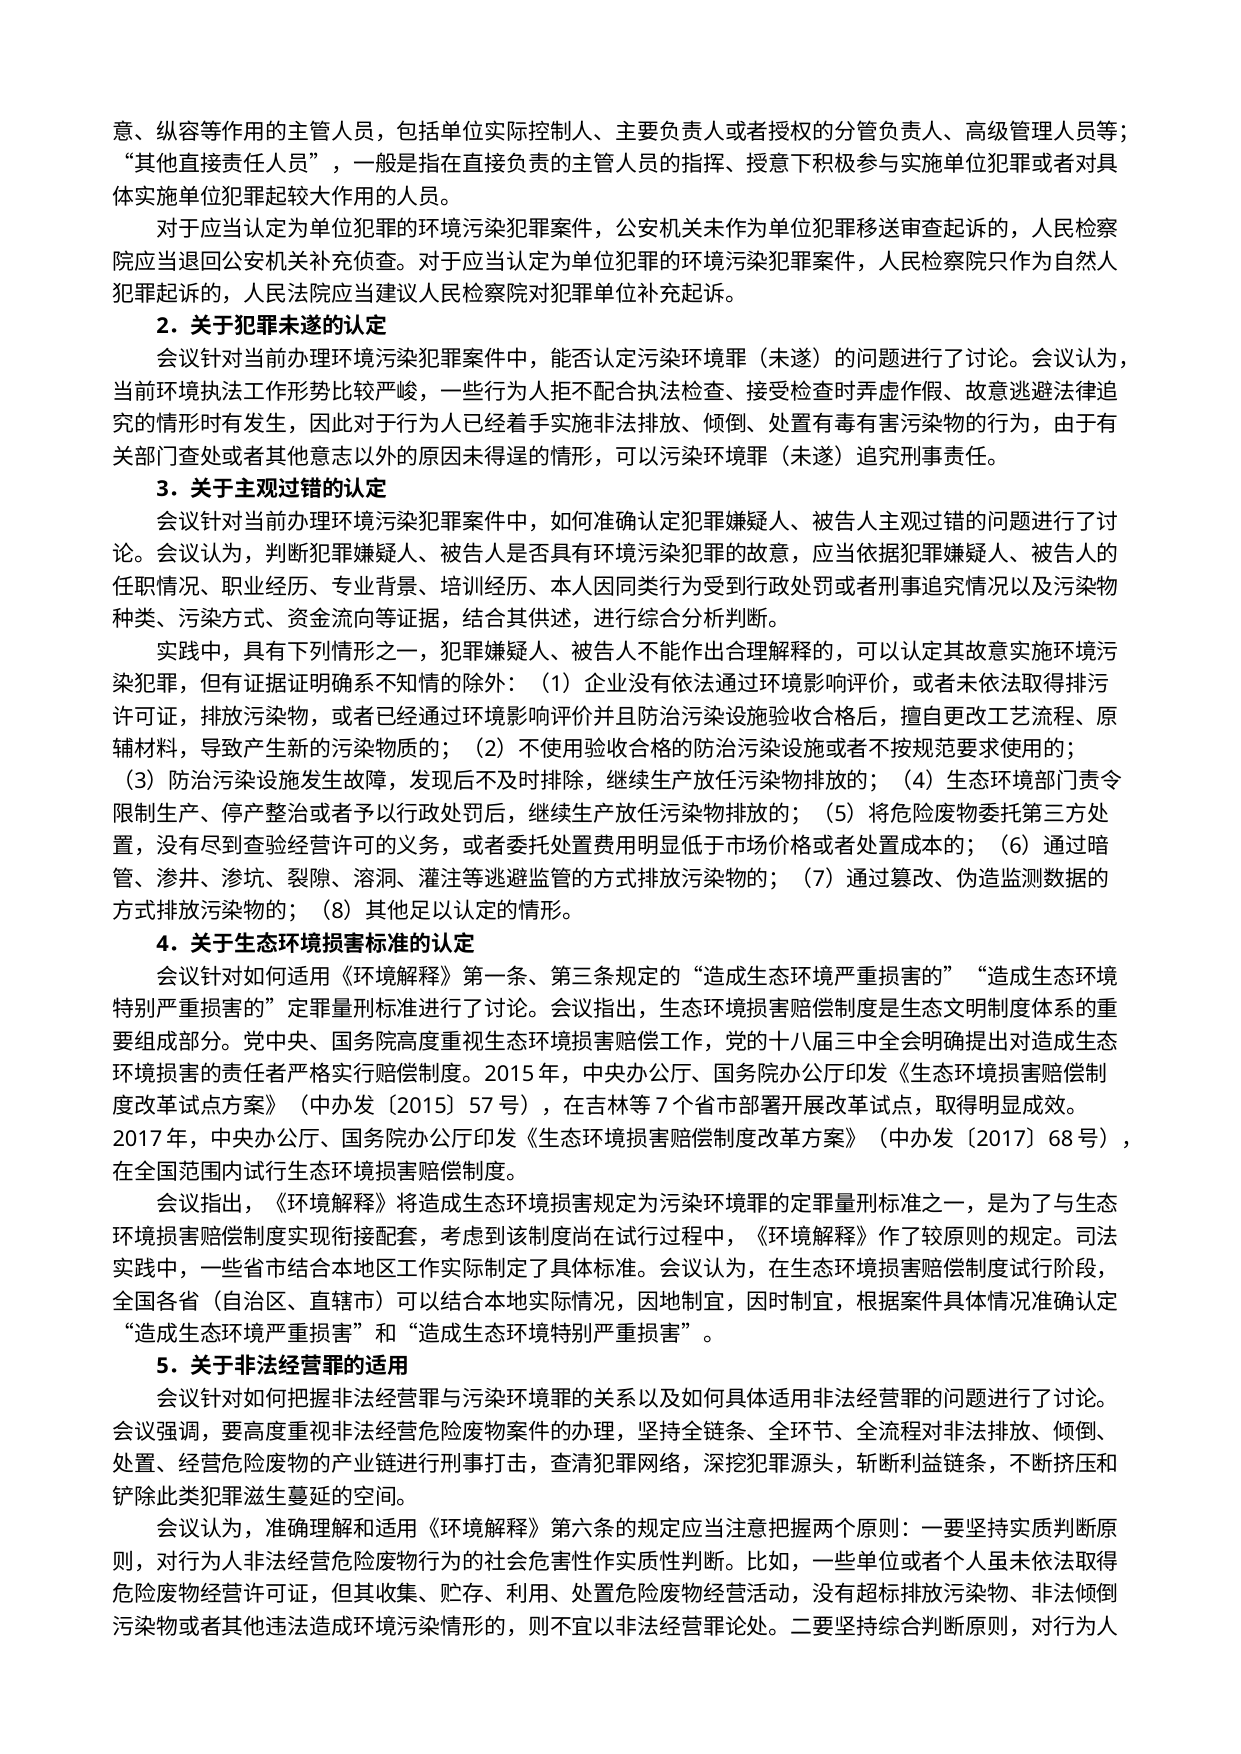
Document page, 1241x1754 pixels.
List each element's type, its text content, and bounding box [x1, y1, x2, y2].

text 会议指出，《环境解释》将造成生态环境损害规定为污染环境罪的定罪量刑标准之一，是为了与生态环境损害赔偿制度实现衔接配套，考虑到该制度尚在试行过程中，《环境解释》作了较原则的规定。司法实践中，一些省市结合本地区工作实际制定了具体标准。会议认为，在生态环境损害赔偿制度试行阶段，全国各省（自治区、直辖市）可以结合本地实际情况，因地制宜，因时制宜，根据案件具体情况准确认定“造成生态环境严重损害”和“造成生态环境特别严重损害”。 [112, 1186, 1128, 1348]
text 4．关于生态环境损害标准的认定 [112, 926, 1128, 958]
text 会议针对如何把握非法经营罪与污染环境罪的关系以及如何具体适用非法经营罪的问题进行了讨论。会议强调，要高度重视非法经营危险废物案件的办理，坚持全链条、全环节、全流程对非法排放、倾倒、处置、经营危险废物的产业链进行刑事打击，查清犯罪网络，深挖犯罪源头，斩断利益链条，不断挤压和铲除此类犯罪滋生蔓延的空间。 [112, 1381, 1128, 1511]
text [112, 113, 1128, 211]
text 实践中，具有下列情形之一，犯罪嫌疑人、被告人不能作出合理解释的，可以认定其故意实施环境污染犯罪，但有证据证明确系不知情的除外：（1）企业没有依法通过环境影响评价，或者未依法取得排污许可证，排放污染物，或者已经通过环境影响评价并且防治污染设施验收合格后，擅自更改工艺流程、原辅材料，导致产生新的污染物质的；（2）不使用验收合格的防治污染设施或者不按规范要求使用的；（3）防治污染设施发生故障，发现后不及时排除，继续生产放任污染物排放的；（4）生态环境部门责令限制生产、停产整治或者予以行政处罚后，继续生产放任污染物排放的；（5）将危险废物委托第三方处置，没有尽到查验经营许可的义务，或者委托处置费用明显低于市场价格或者处置成本的；（6）通过暗管、渗井、渗坑、裂隙、溶洞、灌注等逃避监管的方式排放污染物的；（7）通过篡改、伪造监测数据的方式排放污染物的；（8）其他足以认定的情形。 [112, 633, 1128, 926]
text 5．关于非法经营罪的适用 [112, 1348, 1128, 1381]
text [112, 1511, 1128, 1641]
text 3．关于主观过错的认定 [112, 471, 1128, 503]
text 会议针对当前办理环境污染犯罪案件中，能否认定污染环境罪（未遂）的问题进行了讨论。会议认为，当前环境执法工作形势比较严峻，一些行为人拒不配合执法检查、接受检查时弄虚作假、故意逃避法律追究的情形时有发生，因此对于行为人已经着手实施非法排放、倾倒、处置有毒有害污染物的行为，由于有关部门查处或者其他意志以外的原因未得逞的情形，可以污染环境罪（未遂）追究刑事责任。 [112, 341, 1128, 471]
text 会议针对当前办理环境污染犯罪案件中，如何准确认定犯罪嫌疑人、被告人主观过错的问题进行了讨论。会议认为，判断犯罪嫌疑人、被告人是否具有环境污染犯罪的故意，应当依据犯罪嫌疑人、被告人的任职情况、职业经历、专业背景、培训经历、本人因同类行为受到行政处罚或者刑事追究情况以及污染物种类、污染方式、资金流向等证据，结合其供述，进行综合分析判断。 [112, 503, 1128, 633]
text 对于应当认定为单位犯罪的环境污染犯罪案件，公安机关未作为单位犯罪移送审查起诉的，人民检察院应当退回公安机关补充侦查。对于应当认定为单位犯罪的环境污染犯罪案件，人民检察院只作为自然人犯罪起诉的，人民法院应当建议人民检察院对犯罪单位补充起诉。 [112, 211, 1128, 308]
text 2．关于犯罪未遂的认定 [112, 308, 1128, 341]
text 会议针对如何适用《环境解释》第一条、第三条规定的“造成生态环境严重损害的”“造成生态环境特别严重损害的”定罪量刑标准进行了讨论。会议指出，生态环境损害赔偿制度是生态文明制度体系的重要组成部分。党中央、国务院高度重视生态环境损害赔偿工作，党的十八届三中全会明确提出对造成生态环境损害的责任者严格实行赔偿制度。2015年，中央办公厅、国务院办公厅印发《生态环境损害赔偿制度改革试点方案》（中办发〔2015〕57号），在吉林等7个省市部署开展改革试点，取得明显成效。2017年，中央办公厅、国务院办公厅印发《生态环境损害赔偿制度改革方案》（中办发〔2017〕68号），在全国范围内试行生态环境损害赔偿制度。 [112, 958, 1128, 1186]
